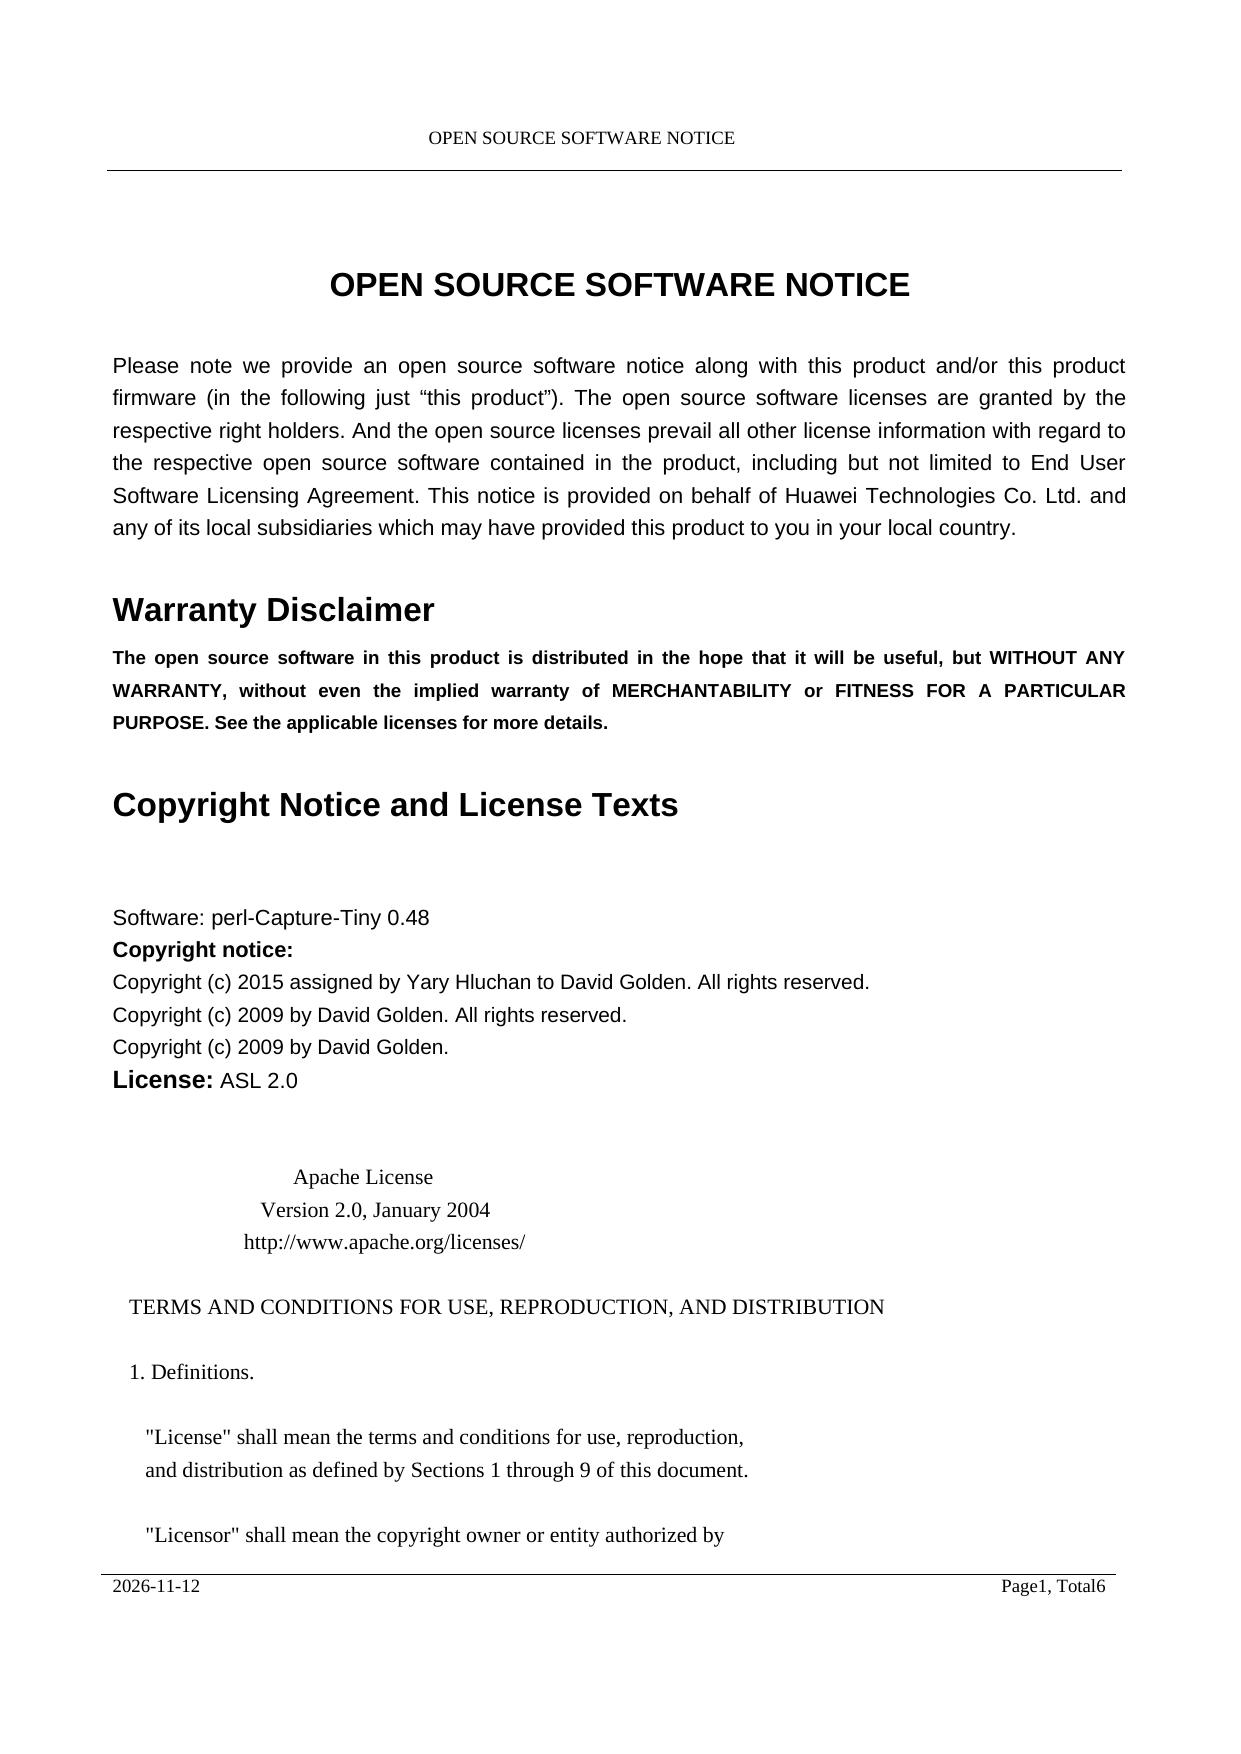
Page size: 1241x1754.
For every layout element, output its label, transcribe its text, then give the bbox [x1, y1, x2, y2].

text The open source software in this product is distributed in the hope that it will be useful, but WITHOUT ANY WARRANTY, without even the implied warranty of MERCHANTABILITY or FITNESS FOR A PARTICULAR PURPOSE. See the applicable licenses for more details. [112, 641, 1128, 739]
text Warranty Disclaimer [112, 576, 1128, 641]
text Copyright (c) 2009 by David Golden. [112, 1031, 1128, 1063]
text Copyright Notice and License Texts [112, 771, 1128, 836]
text Copyright (c) 2015 assigned by Yary Hluchan to David Golden. All rights reserved. [112, 966, 1128, 998]
text Software: perl-Capture-Tiny 0.48 [112, 901, 1128, 933]
text OPEN SOURCE SOFTWARE NOTICE [112, 251, 1128, 316]
text Please note we provide an open source software notice along with this product and/or this product firmware (in the following just “this product”). The open source software licenses are granted by the respective right holders. And the open source licenses prevail all other license information with regard to the respective open source software contained in the product, including but not limited to End User Software Licensing Agreement. This notice is provided on behalf of Huawei Technologies Co. Ltd. and any of its local subsidiaries which may have provided this product to you in your local country. [112, 349, 1128, 544]
text Copyright (c) 2009 by David Golden. All rights reserved. [112, 998, 1128, 1031]
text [112, 1063, 1128, 1551]
text Copyright notice: [112, 933, 1128, 966]
